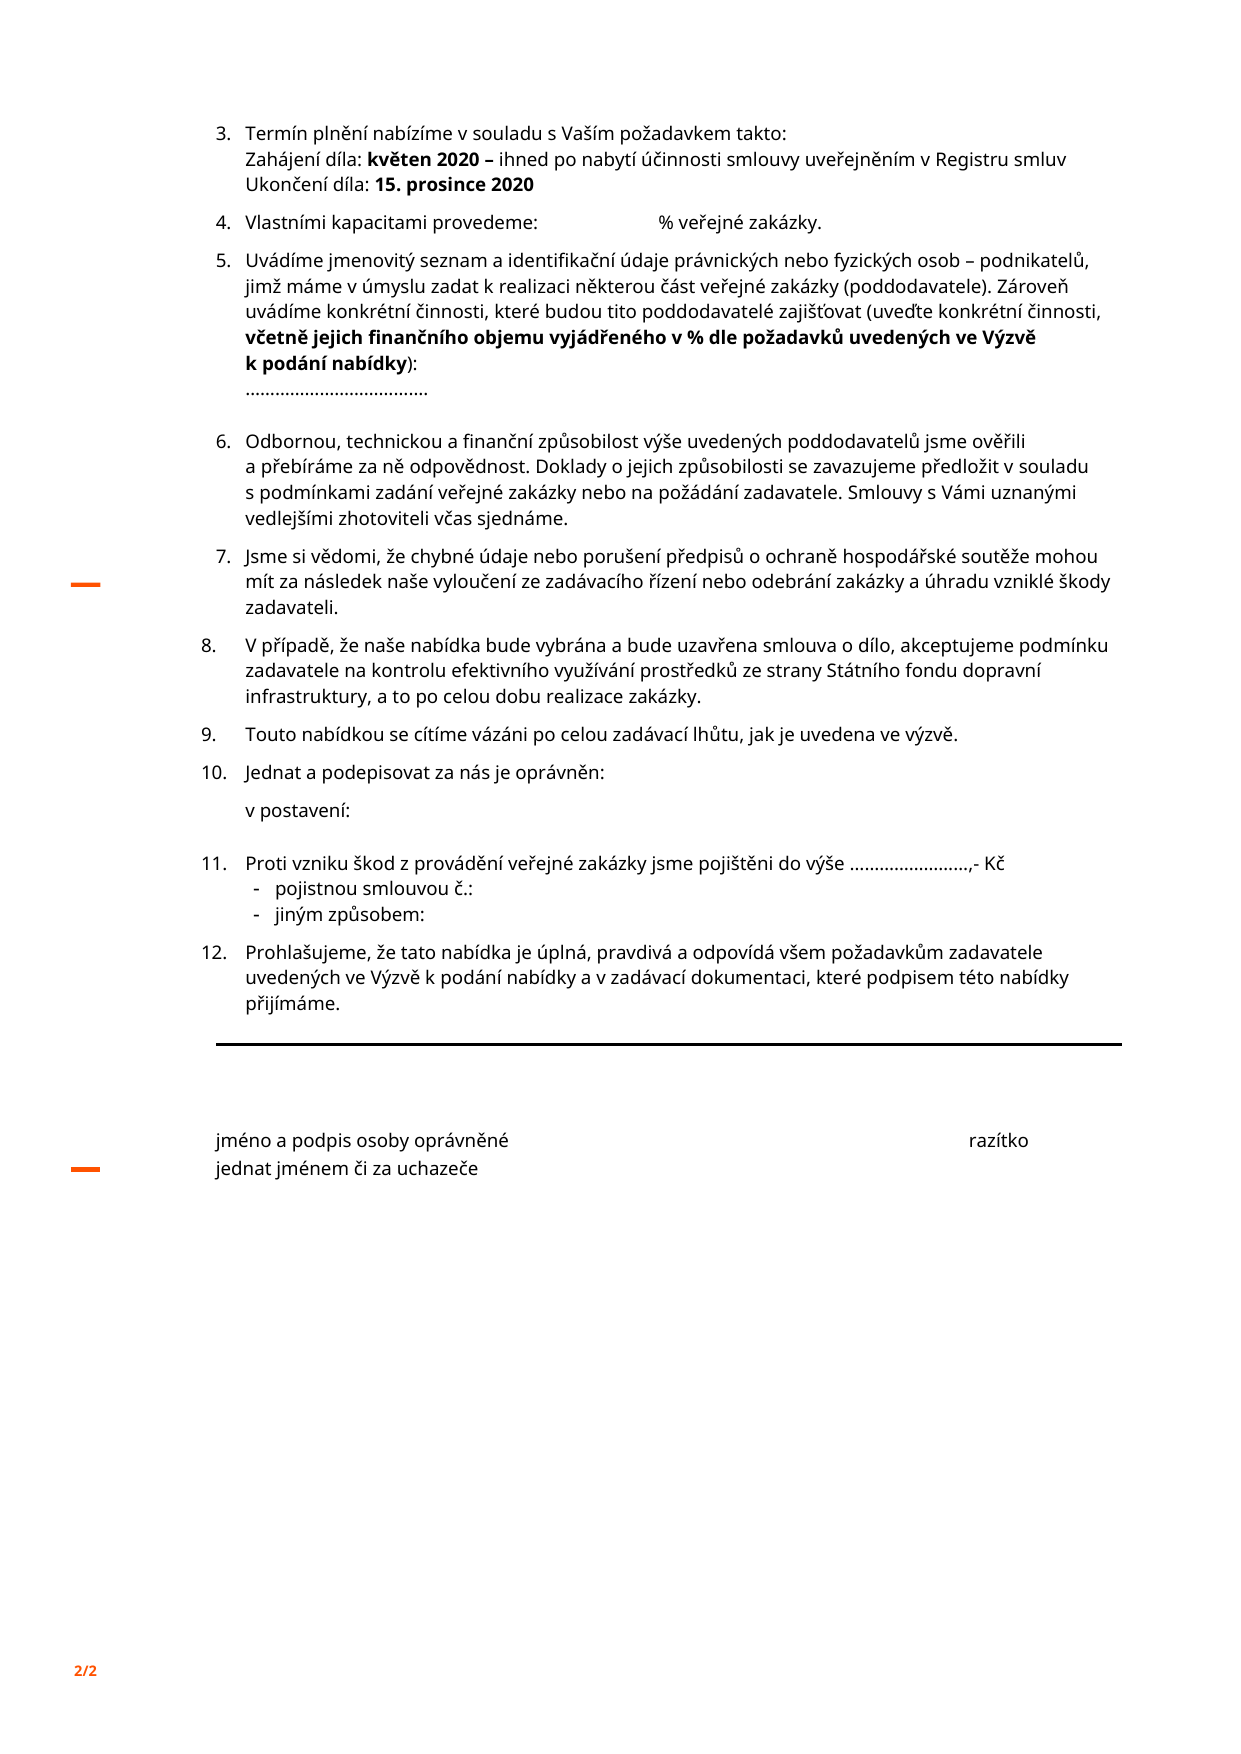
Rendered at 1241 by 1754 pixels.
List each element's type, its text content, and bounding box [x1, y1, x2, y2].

list Jednat a podepisovat za nás je oprávněn: [201, 759, 1122, 784]
text jméno a podpis osoby oprávněné razítko jednat jménem či za uchazeče [216, 1127, 1122, 1181]
list Prohlašujeme, že tato nabídka je úplná, pravdivá a odpovídá všem požadavkům zadavatele uvedených ve Výzvě k podání nabídky a v zadávací dokumentaci, které podpisem této nabídky přijímáme. [201, 939, 1122, 1016]
list Odbornou, technickou a finanční způsobilost výše uvedených poddodavatelů jsme ověřili a přebíráme za ně odpovědnost. Doklady o jejich způsobilosti se zavazujeme předložit v souladu s podmínkami zadání veřejné zakázky nebo na požádání zadavatele. Smlouvy s Vámi uznanými vedlejšími zhotoviteli včas sjednáme. [216, 428, 1122, 530]
list jiným způsobem: [253, 901, 1122, 927]
text Zahájení díla: květen 2020 – ihned po nabytí účinnosti smlouvy uveřejněním v Registru smluv [245, 146, 1122, 172]
list Touto nabídkou se cítíme vázáni po celou zadávací lhůtu, jak je uvedena ve výzvě. [201, 721, 1122, 747]
list Termín plnění nabízíme v souladu s Vaším požadavkem takto: [216, 121, 1122, 146]
text Ukončení díla: 15. prosince 2020 [245, 172, 1122, 197]
text v postavení: [245, 797, 1122, 823]
list pojistnou smlouvou č.: [253, 876, 1122, 901]
list V případě, že naše nabídka bude vybrána a bude uzavřena smlouva o dílo, akceptujeme podmínku zadavatele na kontrolu efektivního využívání prostředků ze strany Státního fondu dopravní infrastruktury, a to po celou dobu realizace zakázky. [201, 632, 1122, 708]
list Proti vzniku škod z provádění veřejné zakázky jsme pojištěni do výše ……………………,- Kč [201, 850, 1122, 876]
list Vlastními kapacitami provedeme: % veřejné zakázky. [216, 210, 1122, 235]
list Uvádíme jmenovitý seznam a identifikační údaje právnických nebo fyzických osob – podnikatelů, jimž máme v úmyslu zadat k realizaci některou část veřejné zakázky (poddodavatele). Zároveň uvádíme konkrétní činnosti, které budou tito poddodavatelé zajišťovat (uveďte konkrétní činnosti, včetně jejich finančního objemu vyjádřeného v % dle požadavků uvedených ve Výzvě k podání nabídky): [216, 248, 1122, 375]
list Jsme si vědomi, že chybné údaje nebo porušení předpisů o ochraně hospodářské soutěže mohou mít za následek naše vyloučení ze zadávacího řízení nebo odebrání zakázky a úhradu vzniklé škody zadavateli. [216, 543, 1122, 619]
text ………………………………. [216, 375, 1122, 401]
